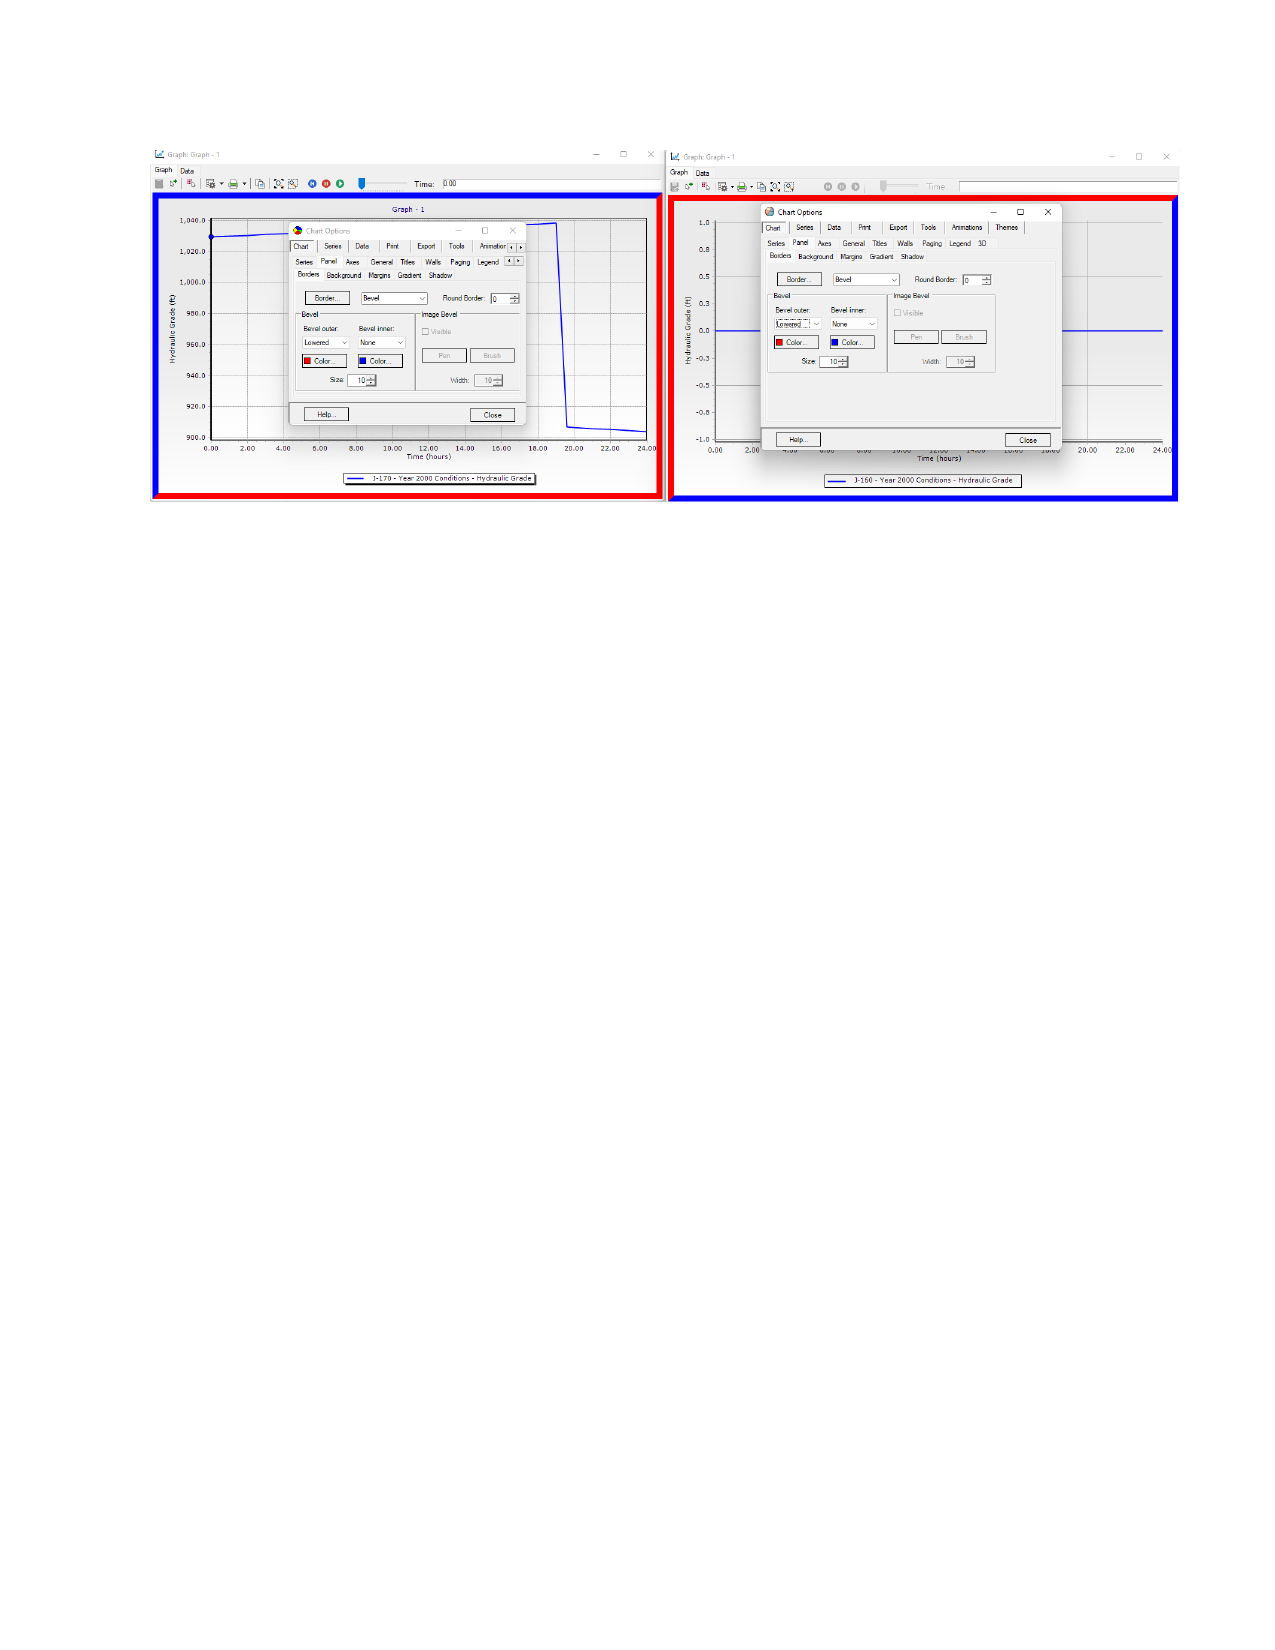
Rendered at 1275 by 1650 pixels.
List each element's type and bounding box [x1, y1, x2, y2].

picture [150, 150, 1180, 502]
